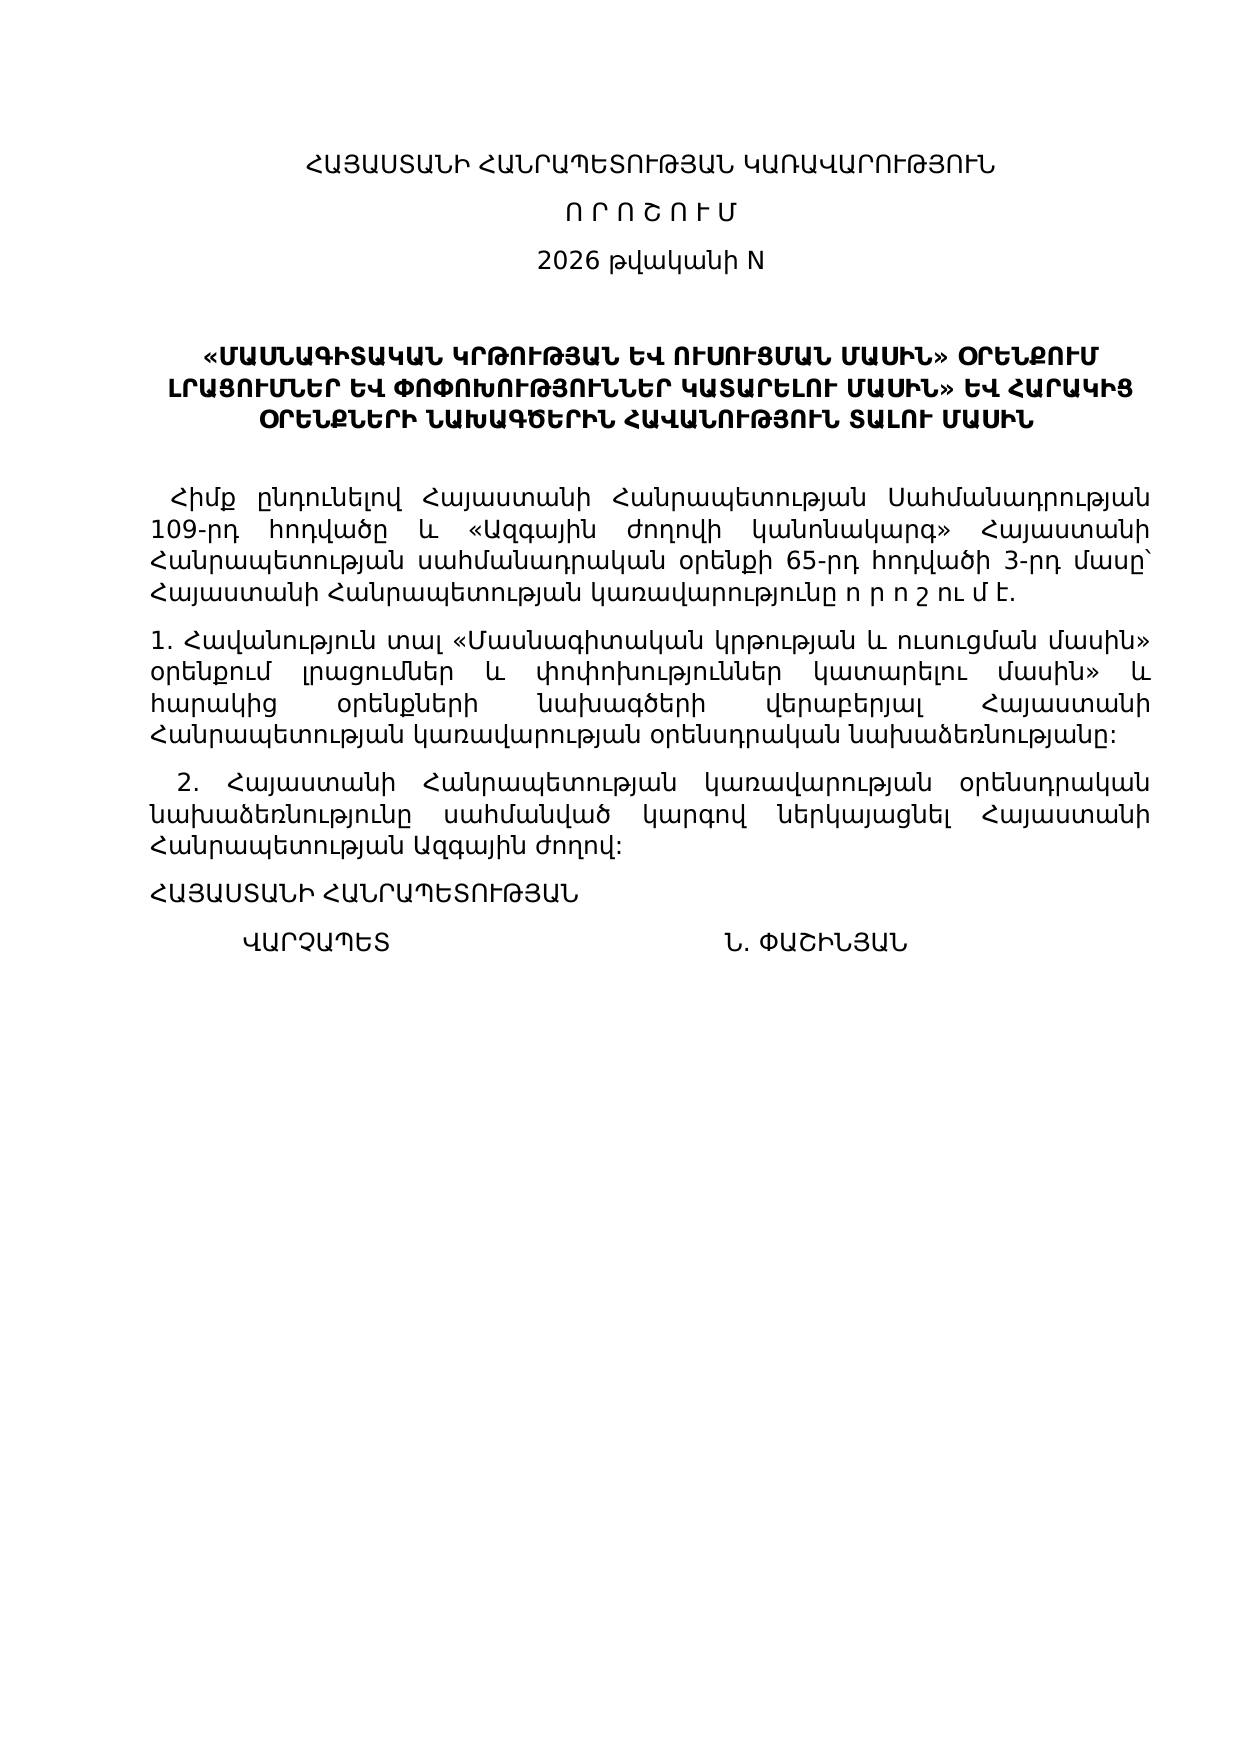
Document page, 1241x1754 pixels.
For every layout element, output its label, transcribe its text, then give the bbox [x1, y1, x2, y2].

text «ՄԱՍՆԱԳԻՏԱԿԱՆ ԿՐԹՈՒԹՅԱՆ ԵՎ ՈՒՍՈՒՑՄԱՆ ՄԱՍԻՆ» ՕՐԵՆՔՈՒՄ ԼՐԱՑՈՒՄՆԵՐ ԵՎ ՓՈՓՈԽՈՒԹՅՈՒՆՆԵՐ ԿԱՏԱՐԵԼՈՒ ՄԱՍԻՆ» ԵՎ ՀԱՐԱԿԻՑ ՕՐԵՆՔՆԵՐԻ ՆԱԽԱԳԾԵՐԻՆ ՀԱՎԱՆՈՒԹՅՈՒՆ ՏԱԼՈՒ ՄԱՍԻՆ [150, 342, 1152, 465]
text ՎԱՐՉԱՊԵՏ Ն. ՓԱՇԻՆՅԱՆ [150, 928, 1152, 957]
text Ո Ր Ո Շ Ո Ւ Մ [150, 198, 1152, 227]
text 1. Հավանություն տալ «Մասնագիտական կրթության և ուսուցման մասին» օրենքում լրացումներ և փոփոխություններ կատարելու մասին» և հարակից օրենքների նախագծերի վերաբերյալ Հայաստանի Հանրապետության կառավարության օրենսդրական նախաձեռնությանը: [150, 626, 1152, 750]
text 2. Հայաստանի Հանրապետության կառավարության օրենսդրական նախաձեռնությունը սահմանված կարգով ներկայացնել Հայաստանի Հանրապետության Ազգային ժողով: [150, 769, 1152, 861]
text Հիմք ընդունելով Հայաստանի Հանրապետության Սահմանադրության 109-րդ հոդվածը և «Ազգային ժողովի կանոնակարգ» Հայաստանի Հանրապետության սահմանադրական օրենքի 65-րդ հոդվածի 3-րդ մասը՝ Հայաստանի Հանրապետության կառավարությունը ո ր ո շ ու մ է. [150, 484, 1152, 607]
text 2026 թվականի N [150, 246, 1152, 275]
text ՀԱՅԱՍՏԱՆԻ ՀԱՆՐԱՊԵՏՈՒԹՅԱՆ [150, 880, 1152, 909]
text ՀԱՅԱՍՏԱՆԻ ՀԱՆՐԱՊԵՏՈՒԹՅԱՆ ԿԱՌԱՎԱՐՈՒԹՅՈՒՆ [150, 150, 1152, 179]
